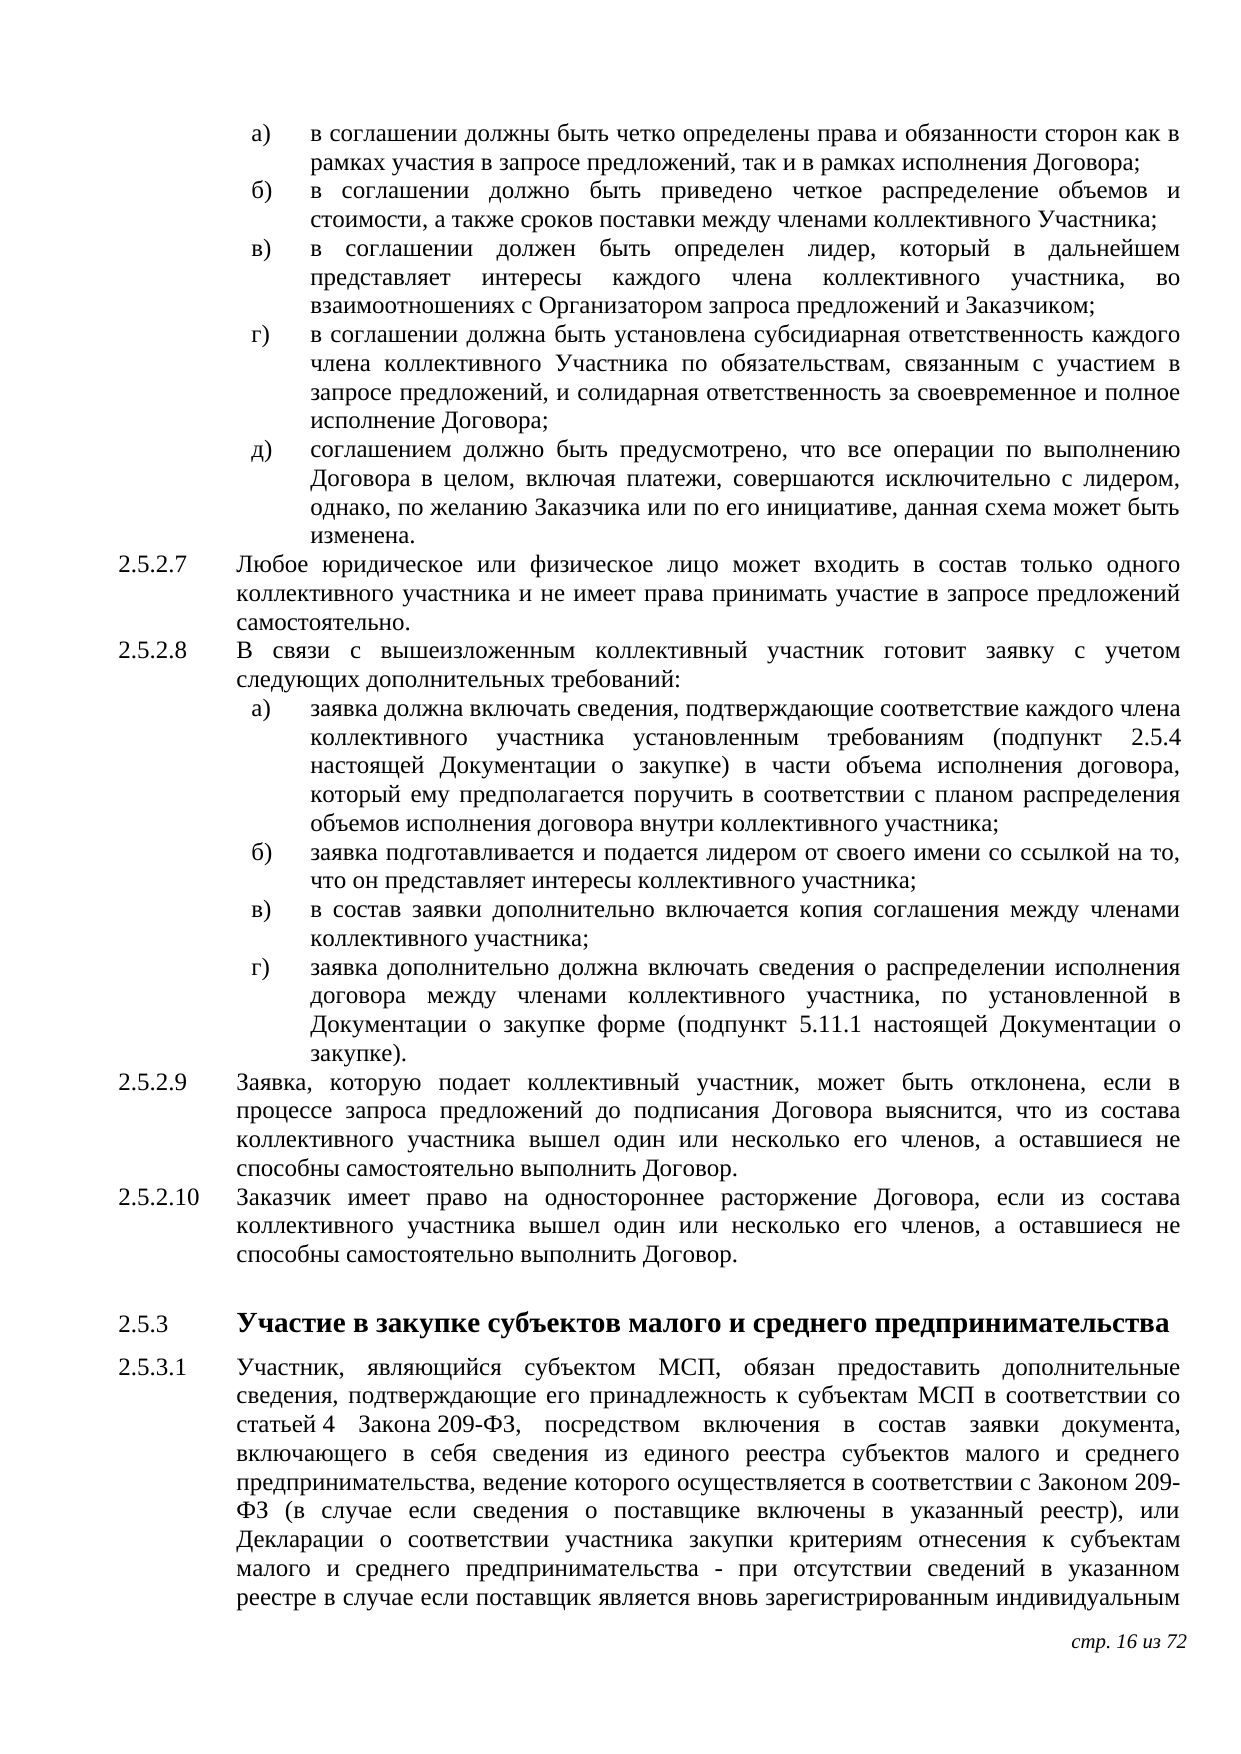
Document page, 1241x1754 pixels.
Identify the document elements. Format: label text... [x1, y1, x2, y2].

text заявка подготавливается и подается лидером от своего имени со ссылкой на то, что он представляет интересы коллективного участника; [251, 837, 1181, 894]
text в соглашении должны быть четко определены права и обязанности сторон как в рамках участия в запросе предложений, так и в рамках исполнения Договора; [251, 118, 1181, 176]
text Заявка, которую подает коллективный участник, может быть отклонена, если в процессе запроса предложений до подписания Договора выяснится, что из состава коллективного участника вышел один или несколько его членов, а оставшиеся не способны самостоятельно выполнить Договор. [118, 1067, 1181, 1182]
text в соглашении должна быть установлена субсидиарная ответственность каждого члена коллективного Участника по обязательствам, связанным с участием в запросе предложений, и солидарная ответственность за своевременное и полное исполнение Договора; [251, 319, 1181, 434]
text в состав заявки дополнительно включается копия соглашения между членами коллективного участника; [251, 894, 1181, 952]
text В связи с вышеизложенным коллективный участник готовит заявку с учетом следующих дополнительных требований: [118, 636, 1181, 693]
list Участие в закупке субъектов малого и среднего предпринимательства [118, 1306, 1181, 1339]
text соглашением должно быть предусмотрено, что все операции по выполнению Договора в целом, включая платежи, совершаются исключительно с лидером, однако, по желанию Заказчика или по его инициативе, данная схема может быть изменена. [251, 434, 1181, 549]
list Заказчик имеет право на одностороннее расторжение Договора, если из состава коллективного участника вышел один или несколько его членов, а оставшиеся не способны самостоятельно выполнить Договор. [118, 1182, 1181, 1268]
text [118, 1352, 1181, 1610]
text Любое юридическое или физическое лицо может входить в состав только одного коллективного участника и не имеет права принимать участие в запросе предложений самостоятельно. [118, 549, 1181, 636]
text заявка должна включать сведения, подтверждающие соответствие каждого члена коллективного участника установленным требованиям (подпункт 2.5.4 настоящей Документации о закупке) в части объема исполнения договора, который ему предполагается поручить в соответствии с планом распределения объемов исполнения договора внутри коллективного участника; [251, 693, 1181, 837]
text заявка дополнительно должна включать сведения о распределении исполнения договора между членами коллективного участника, по установленной в Документации о закупке форме (подпункт 5.11.1 настоящей Документации о закупке). [251, 952, 1181, 1067]
text в соглашении должно быть приведено четкое распределение объемов и стоимости, а также сроков поставки между членами коллективного Участника; [251, 176, 1181, 233]
text в соглашении должен быть определен лидер, который в дальнейшем представляет интересы каждого члена коллективного участника, во взаимоотношениях с Организатором запроса предложений и Заказчиком; [251, 233, 1181, 319]
